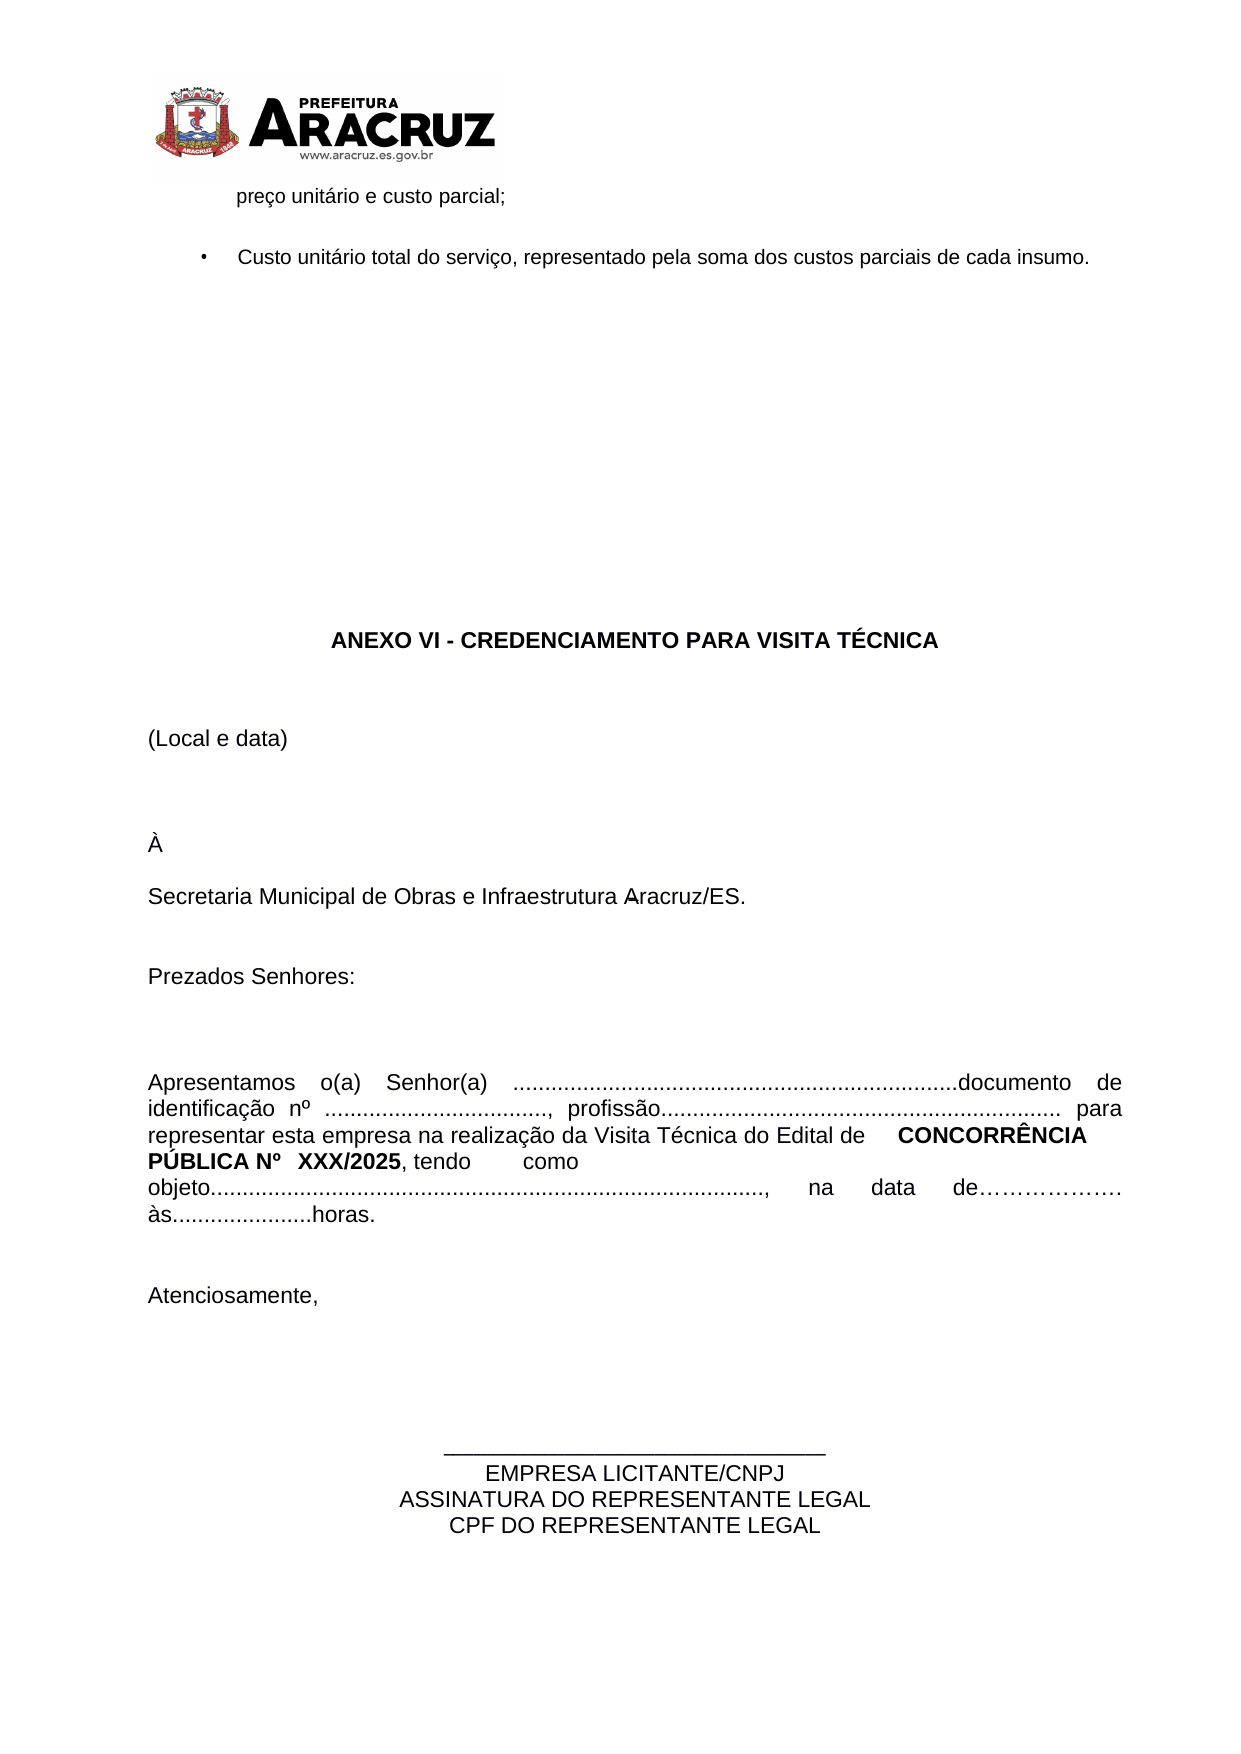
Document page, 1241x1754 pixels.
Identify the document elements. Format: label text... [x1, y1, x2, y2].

list ______________________________________ [148, 1428, 1122, 1459]
list Custo unitário total do serviço, representado pela soma dos custos parciais de cada insumo. [200, 242, 1122, 271]
picture [151, 73, 504, 180]
text Prezados Senhores: [148, 963, 1122, 989]
list ANEXO VI - CREDENCIAMENTO PARA VISITA TÉCNICA [148, 627, 1122, 653]
text (Local e data) [148, 725, 1122, 752]
text Secretaria Municipal de Obras e Infraestrutura Aracruz/ES. [148, 883, 1122, 910]
text Apresentamos o(a) Senhor(a) ......................................................................documento de identificação nº ..................................., profissão............................................................... para representar esta empresa na realização da Visita Técnica do Edital de CONCORRÊNCIA PÚBLICA Nº XXX/2025, tendo como objeto......................................................................................., na data de………………. às......................horas. [148, 1069, 1122, 1227]
subtitle EMPRESA LICITANTE/CNPJ [148, 1459, 1122, 1486]
subtitle CPF DO REPRESENTANTE LEGAL [148, 1512, 1122, 1538]
subtitle ASSINATURA DO REPRESENTANTE LEGAL [148, 1486, 1122, 1512]
text Atenciosamente, [148, 1282, 1122, 1308]
text À [148, 831, 1122, 857]
list Discriminação de cada insumo, unidade de medida, sua incidência na realização do serviço, preço unitário e custo parcial; [201, 188, 1122, 208]
